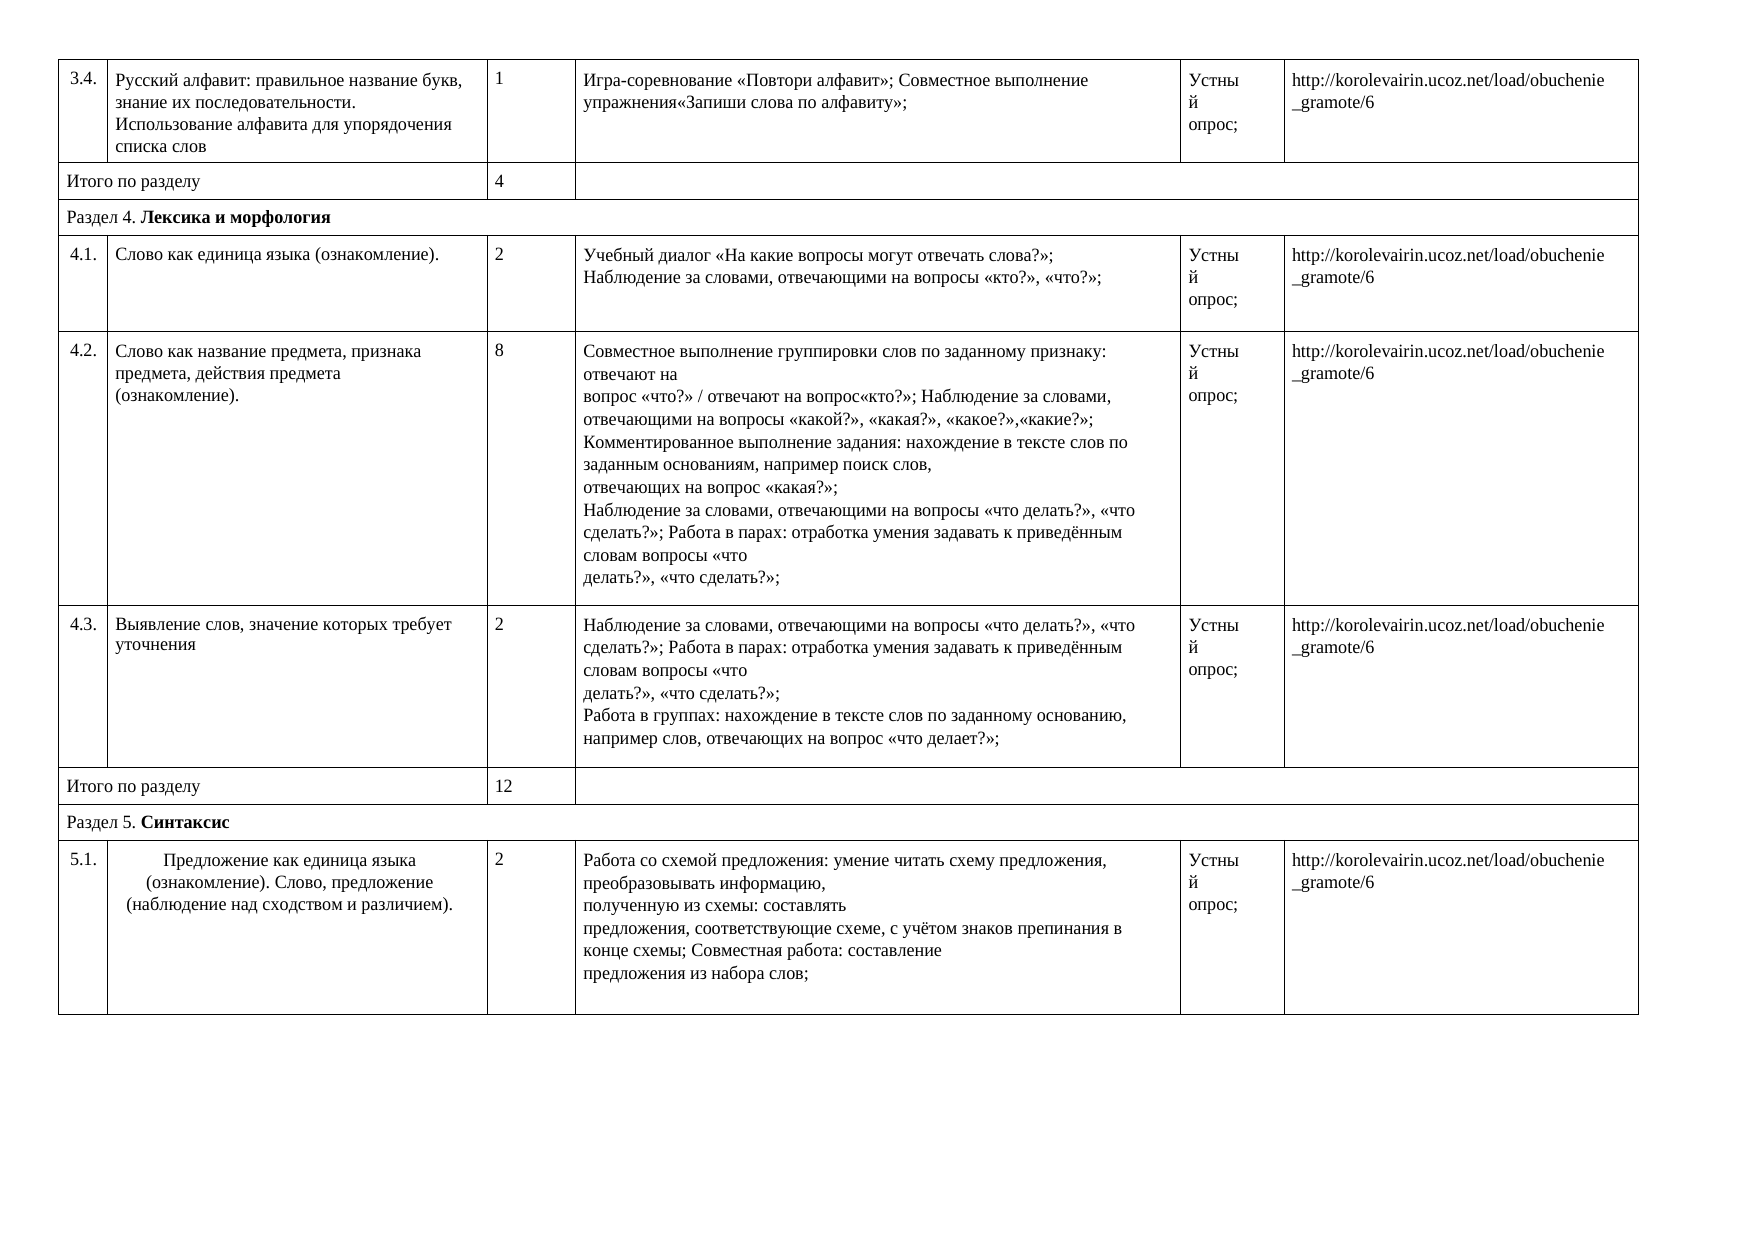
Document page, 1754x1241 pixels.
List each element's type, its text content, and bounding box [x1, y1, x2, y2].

table_cell 4.3. [59, 606, 107, 767]
table_header http://korolevairin.ucoz.net/load/obuchenie _gramote/6 [1285, 60, 1638, 162]
table_cell Работа со схемой предложения: умение читать схему предло​жения, преобразовывать информацию, полученную из схемы: составлять предложения, соответствующие схеме, с учётом знаков препинания в конце схемы; Совместная работа: составление предложения из набора слов; [576, 841, 1180, 1014]
table_header 3.4. [59, 60, 107, 162]
table_cell 8 [488, 332, 575, 605]
table_header Устный опрос; [1181, 60, 1284, 162]
table_cell 12 [488, 768, 575, 803]
table_cell [576, 768, 1638, 803]
table_cell Устный опрос; [1181, 606, 1284, 767]
table_cell 2 [488, 606, 575, 767]
table_cell http://korolevairin.ucoz.net/load/obuchenie _gramote/6 [1285, 841, 1638, 1014]
table_cell Устный опрос; [1181, 236, 1284, 331]
table_cell 5.1. [59, 841, 107, 1014]
table_cell 2 [488, 236, 575, 331]
table_cell 4.1. [59, 236, 107, 331]
table_cell Раздел 5. Синтаксис [59, 805, 1638, 840]
table_header Русский алфавит: правильное название букв, знание их последовательности. Использование алфавита для упорядочения списка слов [108, 60, 487, 162]
table_cell Наблюдение за словами, отвечающими на вопросы «что делать?», «что сделать?»; Работа в парах: отработка умения задавать к приведённым словам вопросы «что делать?», «что сделать?»; Работа в группах: нахождение в тексте слов по заданному основанию, например слов, отвечающих на вопрос «что делает?»; [576, 606, 1180, 767]
table_cell Итого по разделу [59, 163, 487, 198]
table_cell Итого по разделу [59, 768, 487, 803]
table_cell Учебный диалог «На какие вопросы могут отвечать слова?»; Наблюдение за словами, отвечающими на вопросы «кто?», «что?»; [576, 236, 1180, 331]
table_header 1 [488, 60, 575, 162]
table_cell http://korolevairin.ucoz.net/load/obuchenie _gramote/6 [1285, 332, 1638, 605]
table_cell Предложение как единица языка (ознакомление). Слово, предложение (наблюдение над сходством и различием). [108, 841, 487, 1014]
table_cell Слово как название предмета, признака предмета, действия предмета (ознакомление). [108, 332, 487, 605]
table_cell 2 [488, 841, 575, 1014]
table_cell 4.2. [59, 332, 107, 605]
table_cell http://korolevairin.ucoz.net/load/obuchenie _gramote/6 [1285, 236, 1638, 331]
table_cell Слово как единица языка (ознакомление). [108, 236, 487, 331]
table_header Игра-​соревнование «Повтори алфавит»; Совместное выполнение упражнения«Запиши слова по алфавиту»; [576, 60, 1180, 162]
table_cell Совместное выполнение группировки слов по заданному признаку: отвечают на вопрос «что?» / отвечают на вопрос«кто?»; Наблюдение за словами, отвечающими на вопросы «какой?», «какая?», «какое?»,«какие?»; Комментированное выполнение задания: нахождение в тексте слов по заданным основаниям, например поиск слов, отвечающих на вопрос «какая?»; Наблюдение за словами, отвечающими на вопросы «что делать?», «что сделать?»; Работа в парах: отработка умения задавать к приведённым словам вопросы «что делать?», «что сделать?»; [576, 332, 1180, 605]
table_cell http://korolevairin.ucoz.net/load/obuchenie _gramote/6 [1285, 606, 1638, 767]
table_cell Раздел 4. Лексика и морфология [59, 200, 1638, 235]
table_cell Устный опрос; [1181, 332, 1284, 605]
table_cell [576, 163, 1638, 198]
table_cell 4 [488, 163, 575, 198]
table_cell Устный опрос; [1181, 841, 1284, 1014]
table_cell Выявление слов, значение которых требует уточнения [108, 606, 487, 767]
